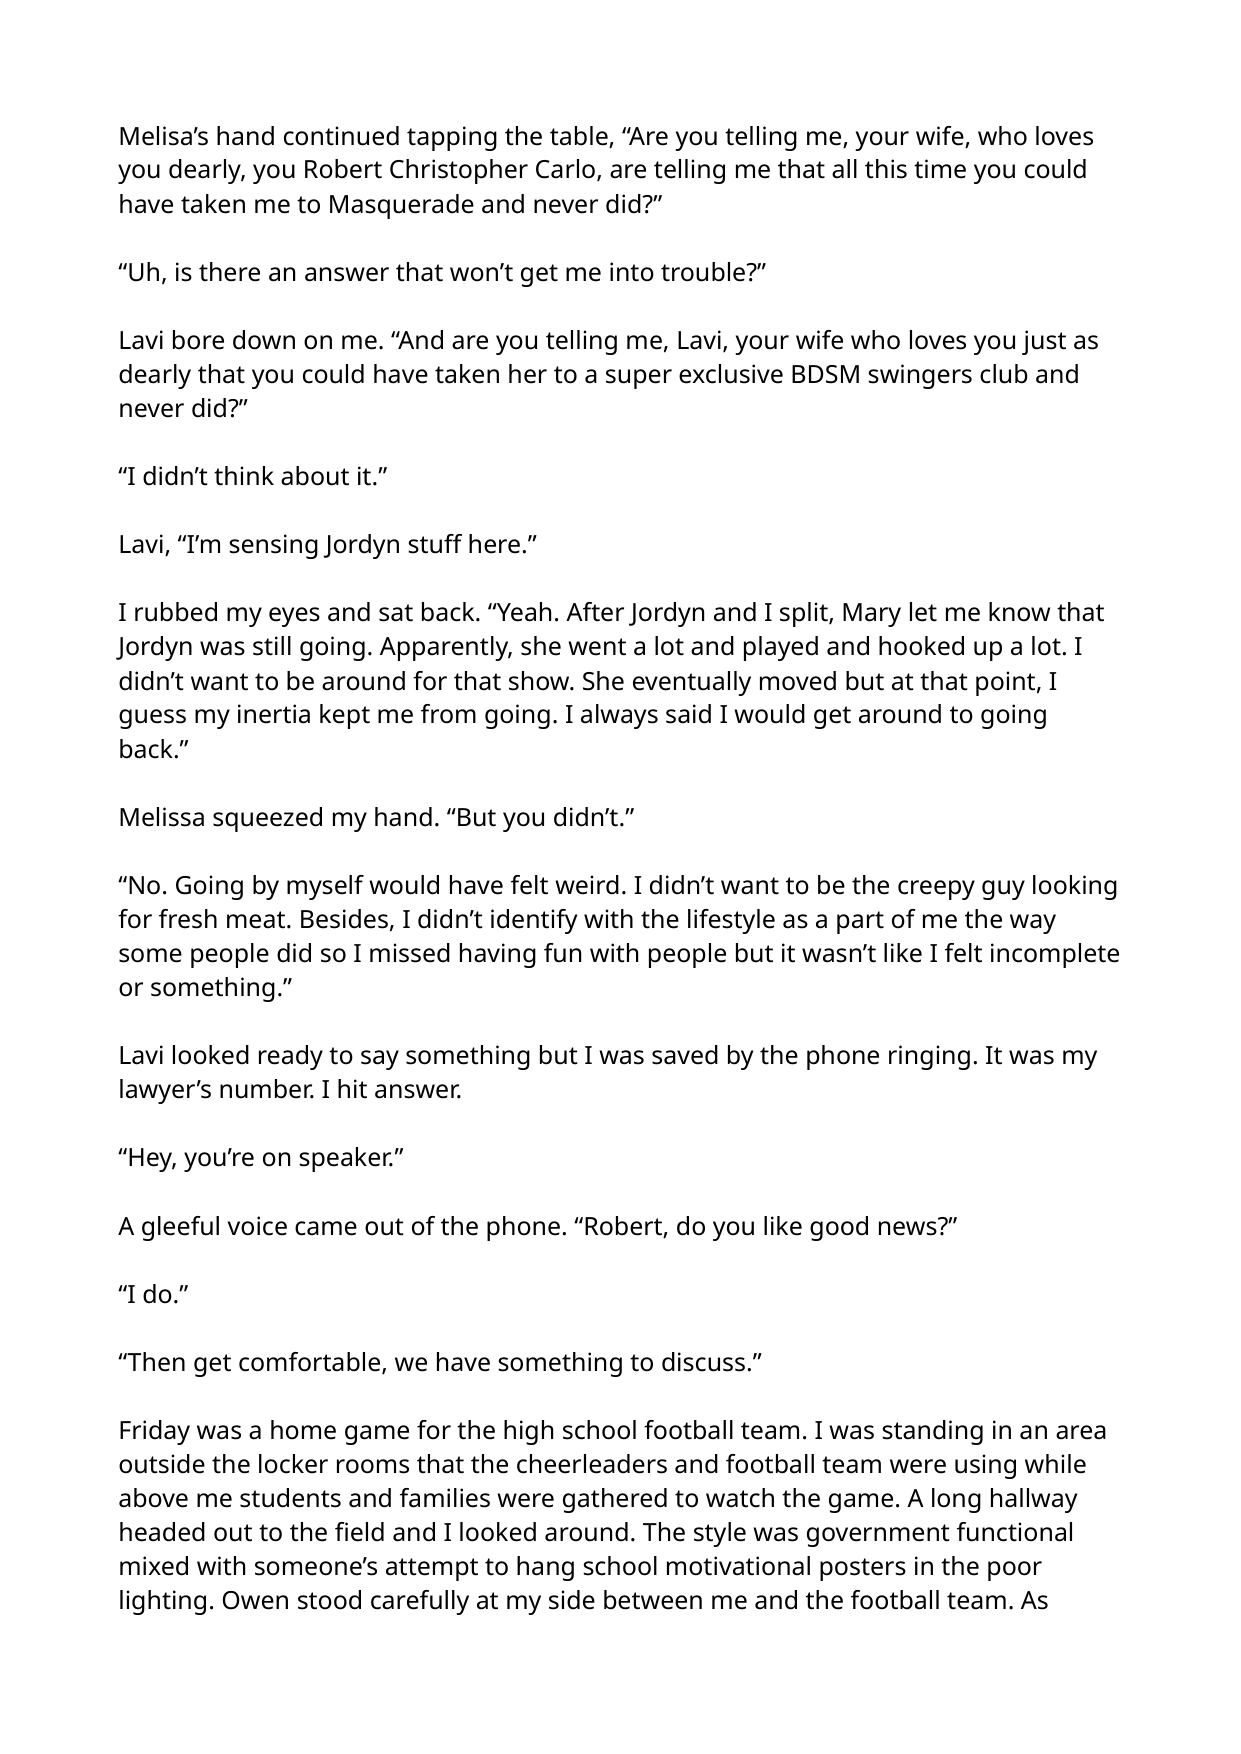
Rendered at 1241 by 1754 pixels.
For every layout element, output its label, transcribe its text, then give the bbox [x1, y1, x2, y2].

text Lavi bore down on me. “And are you telling me, Lavi, your wife who loves you just as dearly that you could have taken her to a super exclusive BDSM swingers club and never did?” [118, 322, 1122, 425]
text “Then get comfortable, we have something to discuss.” [118, 1344, 1122, 1378]
text “Hey, you’re on speaker.” [118, 1140, 1122, 1174]
text “I didn’t think about it.” [118, 459, 1122, 493]
text Melisa’s hand continued tapping the table, “Are you telling me, your wife, who loves you dearly, you Robert Christopher Carlo, are telling me that all this time you could have taken me to Masquerade and never did?” [118, 118, 1122, 220]
text Lavi looked ready to say something but I was saved by the phone ringing. It was my lawyer’s number. I hit answer. [118, 1038, 1122, 1106]
text “No. Going by myself would have felt weird. I didn’t want to be the creepy guy looking for fresh meat. Besides, I didn’t identify with the lifestyle as a part of me the way some people did so I missed having fun with people but it wasn’t like I felt incomplete or something.” [118, 867, 1122, 1004]
text “I do.” [118, 1276, 1122, 1310]
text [118, 1412, 1122, 1617]
text “Uh, is there an answer that won’t get me into trouble?” [118, 254, 1122, 288]
text A gleeful voice came out of the phone. “Robert, do you like good news?” [118, 1208, 1122, 1242]
text Melissa squeezed my hand. “But you didn’t.” [118, 799, 1122, 833]
text Lavi, “I’m sensing Jordyn stuff here.” [118, 527, 1122, 561]
text I rubbed my eyes and sat back. “Yeah. After Jordyn and I split, Mary let me know that Jordyn was still going. Apparently, she went a lot and played and hooked up a lot. I didn’t want to be around for that show. She eventually moved but at that point, I guess my inertia kept me from going. I always said I would get around to going back.” [118, 595, 1122, 765]
